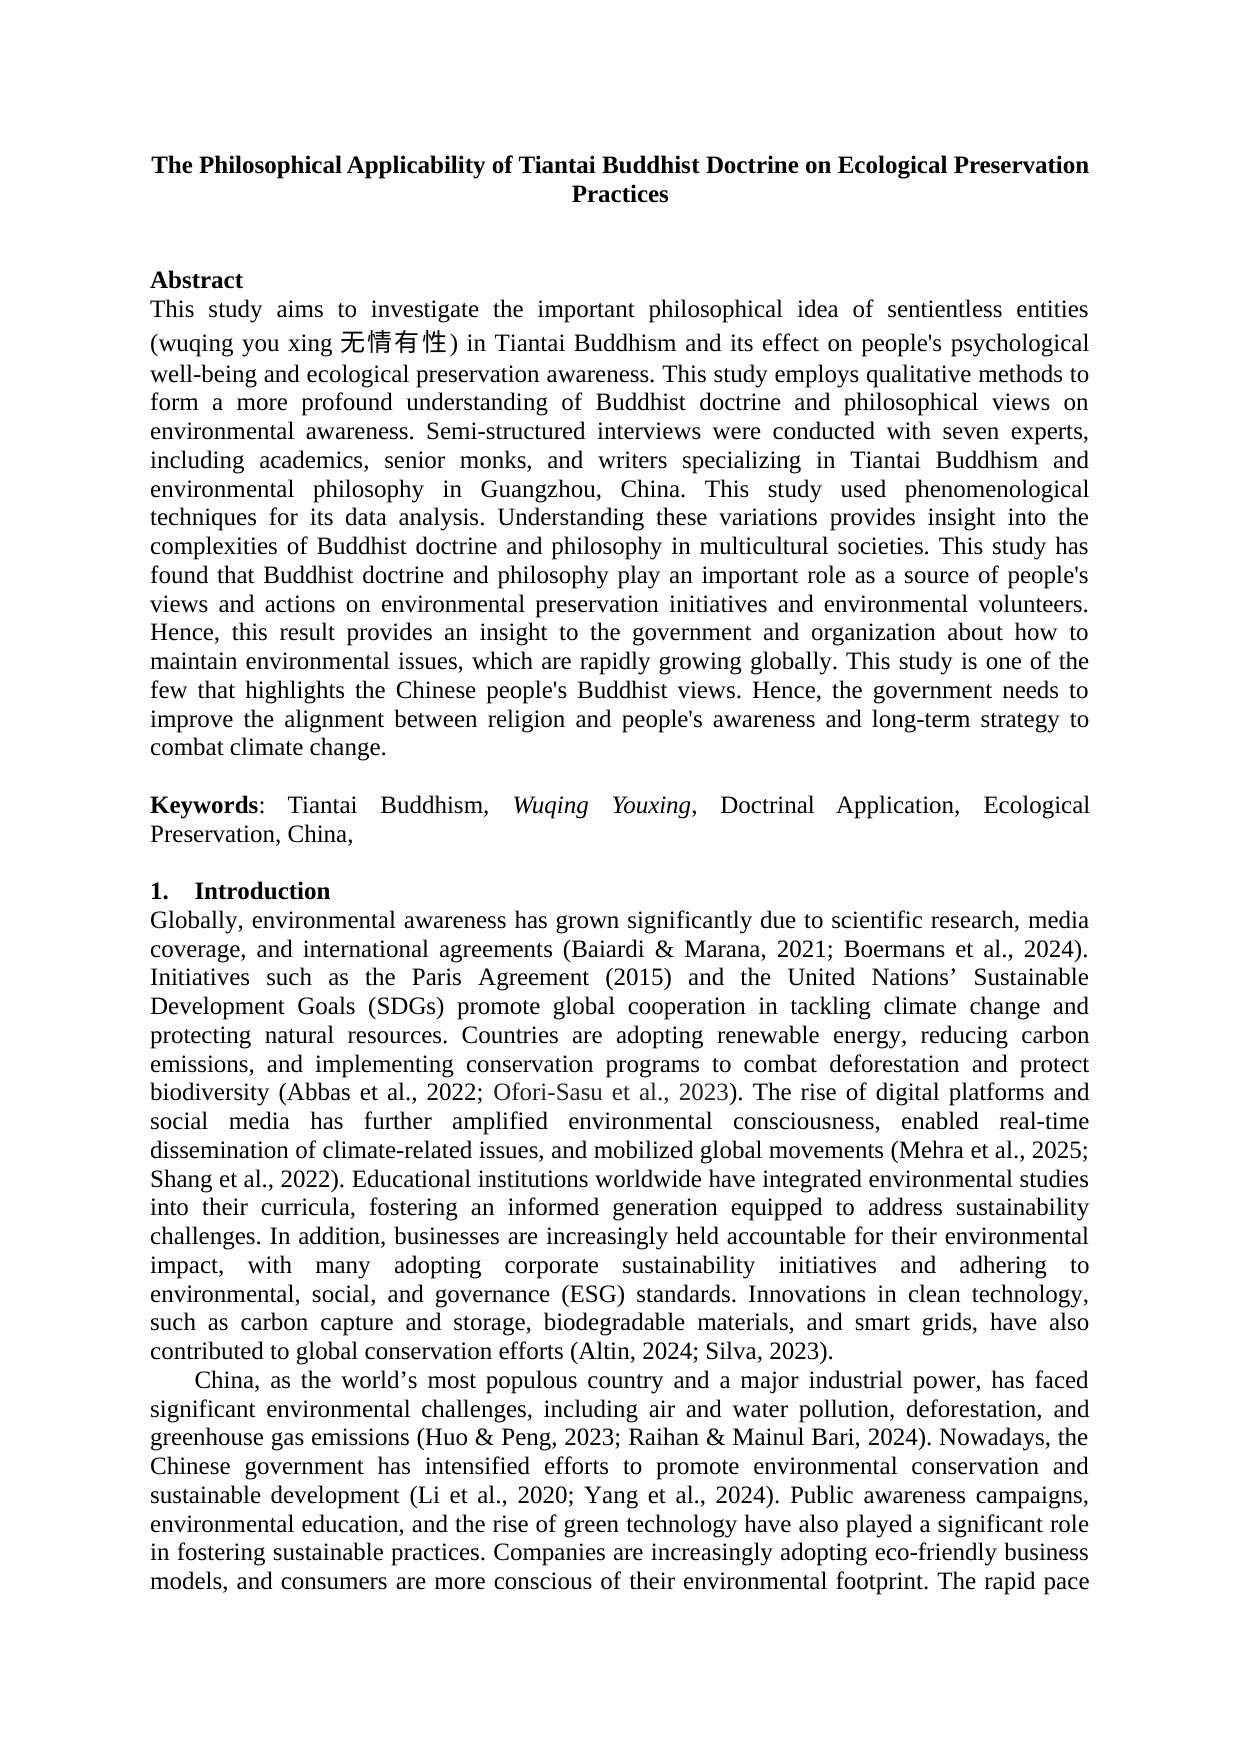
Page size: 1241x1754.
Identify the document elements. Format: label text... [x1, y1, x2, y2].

text Abstract [150, 265, 1090, 294]
text Globally, environmental awareness has grown significantly due to scientific research, media coverage, and international agreements (Baiardi & Marana, 2021; Boermans et al., 2024). Initiatives such as the Paris Agreement (2015) and the United Nations’ Sustainable Development Goals (SDGs) promote global cooperation in tackling climate change and protecting natural resources. Countries are adopting renewable energy, reducing carbon emissions, and implementing conservation programs to combat deforestation and protect biodiversity (Abbas et al., 2022; Ofori-Sasu et al., 2023). The rise of digital platforms and social media has further amplified environmental consciousness, enabled real-time dissemination of climate-related issues, and mobilized global movements (Mehra et al., 2025; Shang et al., 2022). Educational institutions worldwide have integrated environmental studies into their curricula, fostering an informed generation equipped to address sustainability challenges. In addition, businesses are increasingly held accountable for their environmental impact, with many adopting corporate sustainability initiatives and adhering to environmental, social, and governance (ESG) standards. Innovations in clean technology, such as carbon capture and storage, biodegradable materials, and smart grids, have also contributed to global conservation efforts (Altin, 2024; Silva, 2023). [150, 905, 1090, 1365]
text The Philosophical Applicability of Tiantai Buddhist Doctrine on Ecological Preservation Practices [150, 150, 1090, 207]
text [150, 1365, 1090, 1595]
text Keywords: Tiantai Buddhism, Wuqing Youxing, Doctrinal Application, Ecological Preservation, China, [150, 790, 1090, 847]
text This study aims to investigate the important philosophical idea of sentientless entities (wuqing you xing无情有性) in Tiantai Buddhism and its effect on people's psychological well-being and ecological preservation awareness. This study employs qualitative methods to form a more profound understanding of Buddhist doctrine and philosophical views on environmental awareness. Semi-structured interviews were conducted with seven experts, including academics, senior monks, and writers specializing in Tiantai Buddhism and environmental philosophy in Guangzhou, China. This study used phenomenological techniques for its data analysis. Understanding these variations provides insight into the complexities of Buddhist doctrine and philosophy in multicultural societies. This study has found that Buddhist doctrine and philosophy play an important role as a source of people's views and actions on environmental preservation initiatives and environmental volunteers. Hence, this result provides an insight to the government and organization about how to maintain environmental issues, which are rapidly growing globally. This study is one of the few that highlights the Chinese people's Buddhist views. Hence, the government needs to improve the alignment between religion and people's awareness and long-term strategy to combat climate change. [150, 294, 1090, 761]
text 1. Introduction [150, 876, 1090, 905]
